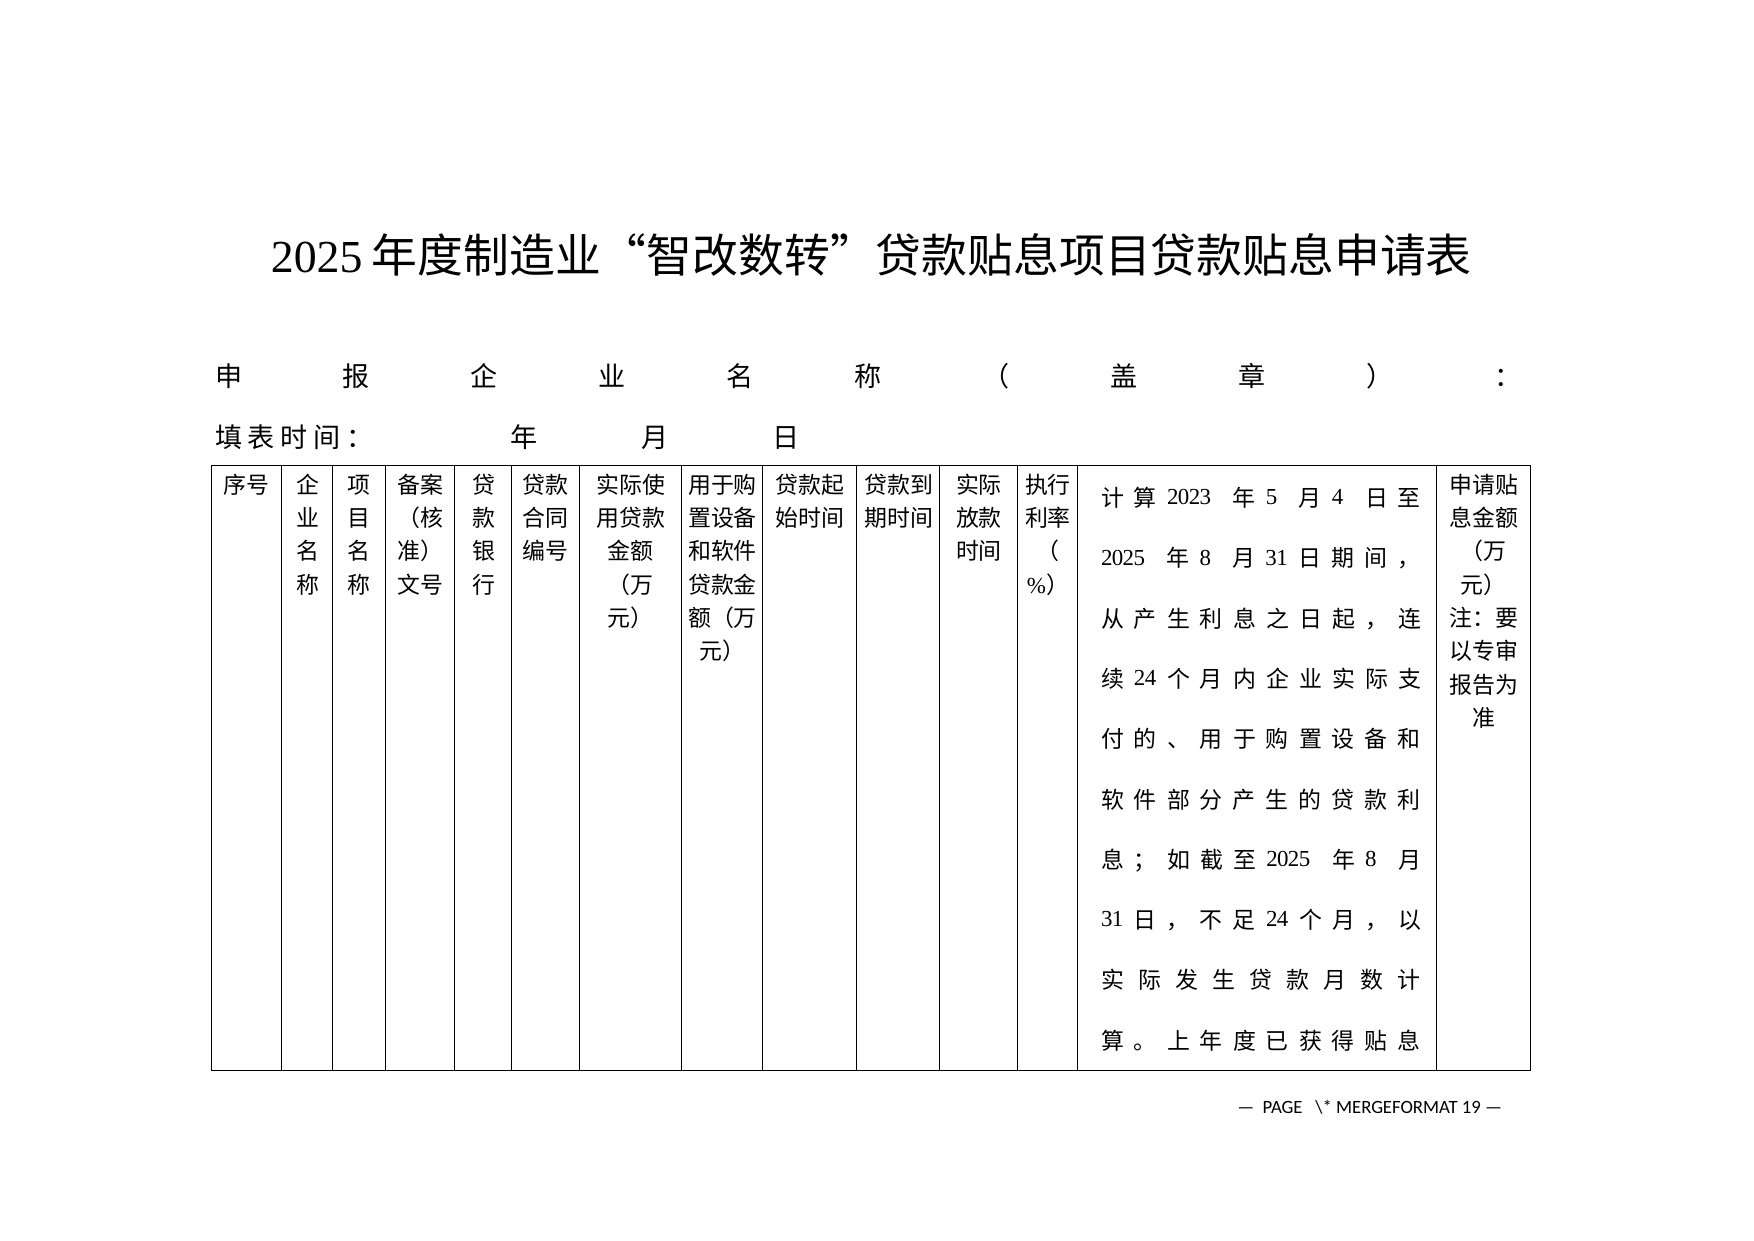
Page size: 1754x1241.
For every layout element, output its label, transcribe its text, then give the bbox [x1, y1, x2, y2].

table_header 用于购置设备和软件贷款金额（万元） [682, 466, 762, 1069]
table_header 实际放款时间 [940, 466, 1017, 1069]
table_header 贷款 合同 编号 [512, 466, 579, 1069]
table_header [1078, 466, 1436, 1069]
text 申报企业名称（盖章）： 填表时间： 年 月 日 [215, 345, 1527, 465]
table_header 贷款到期时间 [857, 466, 939, 1069]
table_header 序号 [212, 466, 281, 1069]
table_header 企业名称 [282, 466, 332, 1069]
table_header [1437, 466, 1530, 1069]
table_header 备案（核准）文号 [386, 466, 454, 1069]
text 2025年度制造业“智改数转”贷款贴息项目贷款贴息申请表 [215, 226, 1527, 284]
table_header 贷款起始时间 [763, 466, 856, 1069]
table_header 执行利率（%） [1018, 466, 1077, 1069]
table_header 实际使用贷款金额 （万元） [580, 466, 681, 1069]
table_header 贷款银行 [455, 466, 511, 1069]
table_header 项目名称 [333, 466, 385, 1069]
